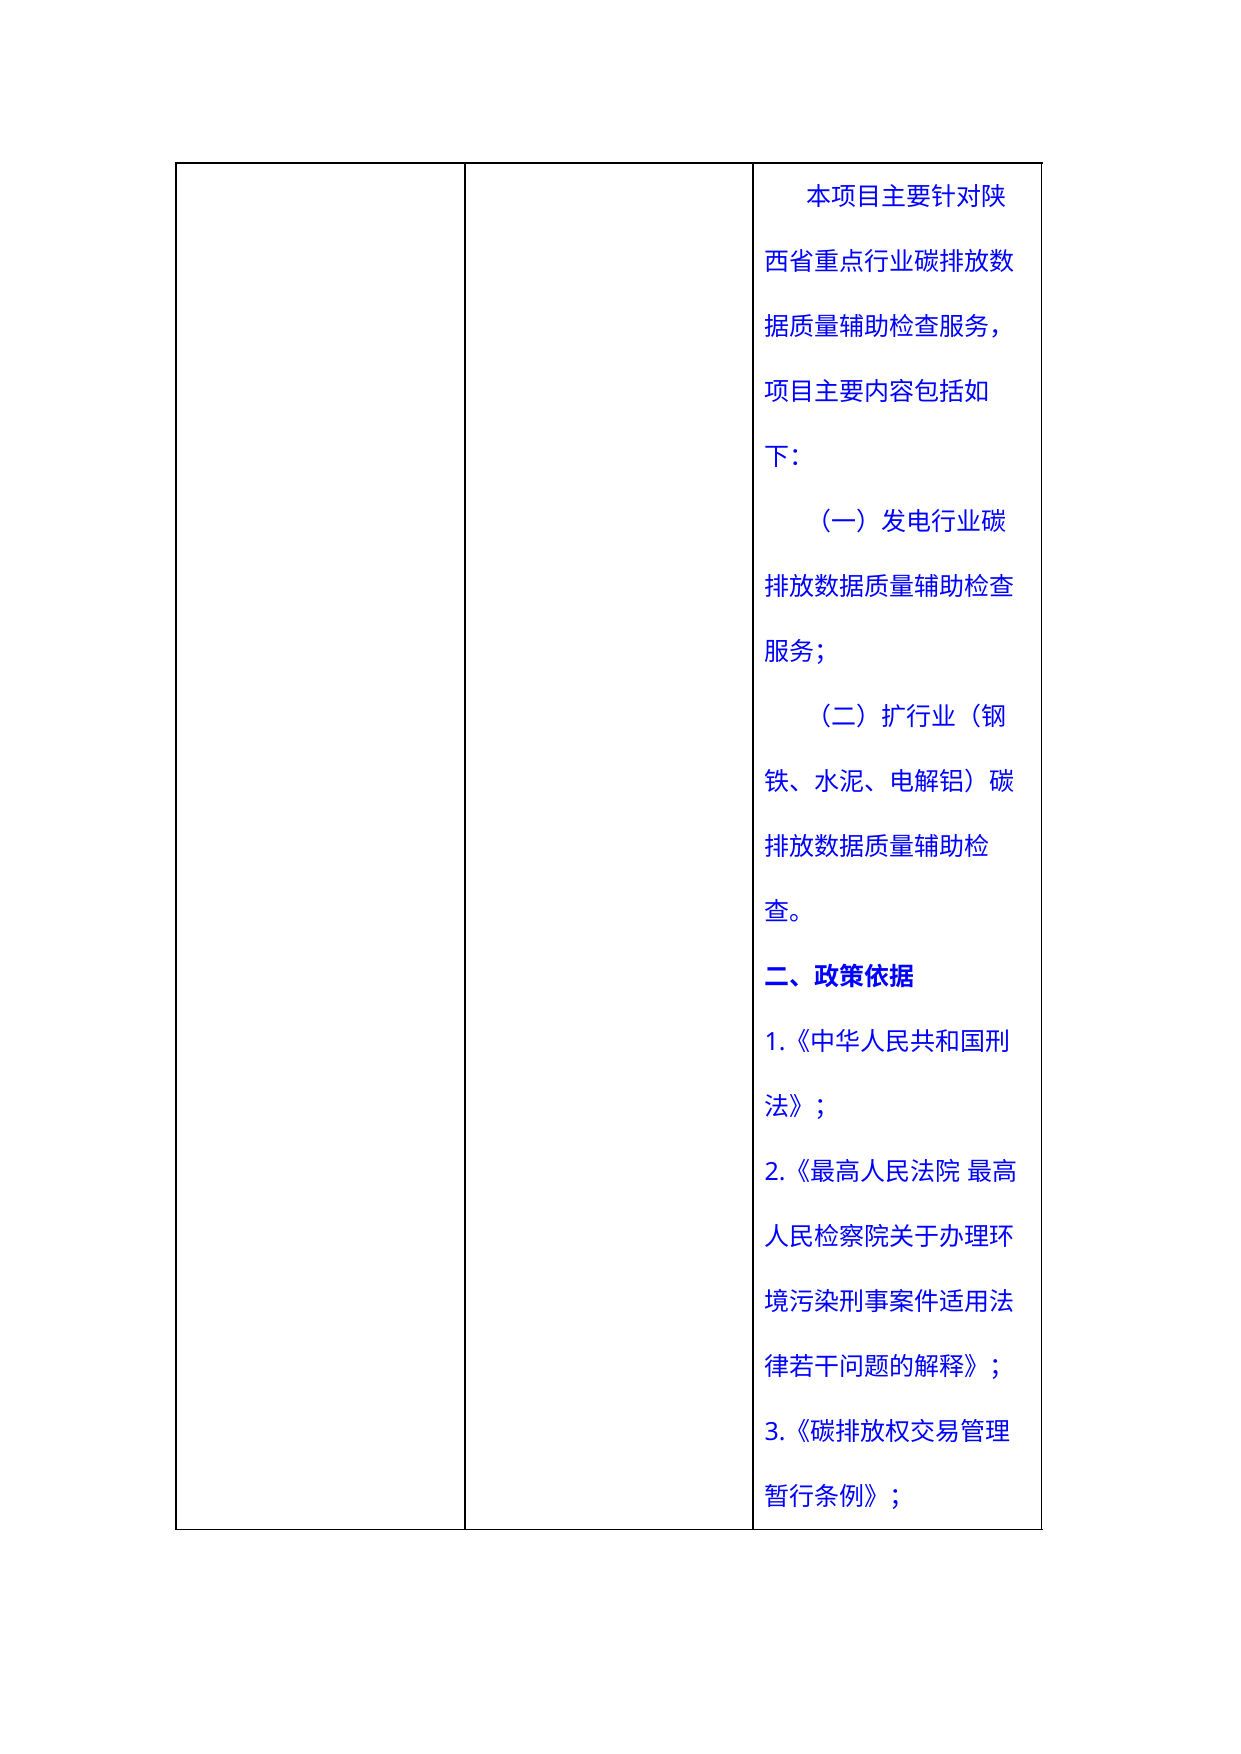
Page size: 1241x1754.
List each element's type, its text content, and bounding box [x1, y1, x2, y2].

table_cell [754, 164, 1041, 1528]
table_cell [466, 164, 752, 1528]
table_cell 1 [177, 164, 464, 1528]
